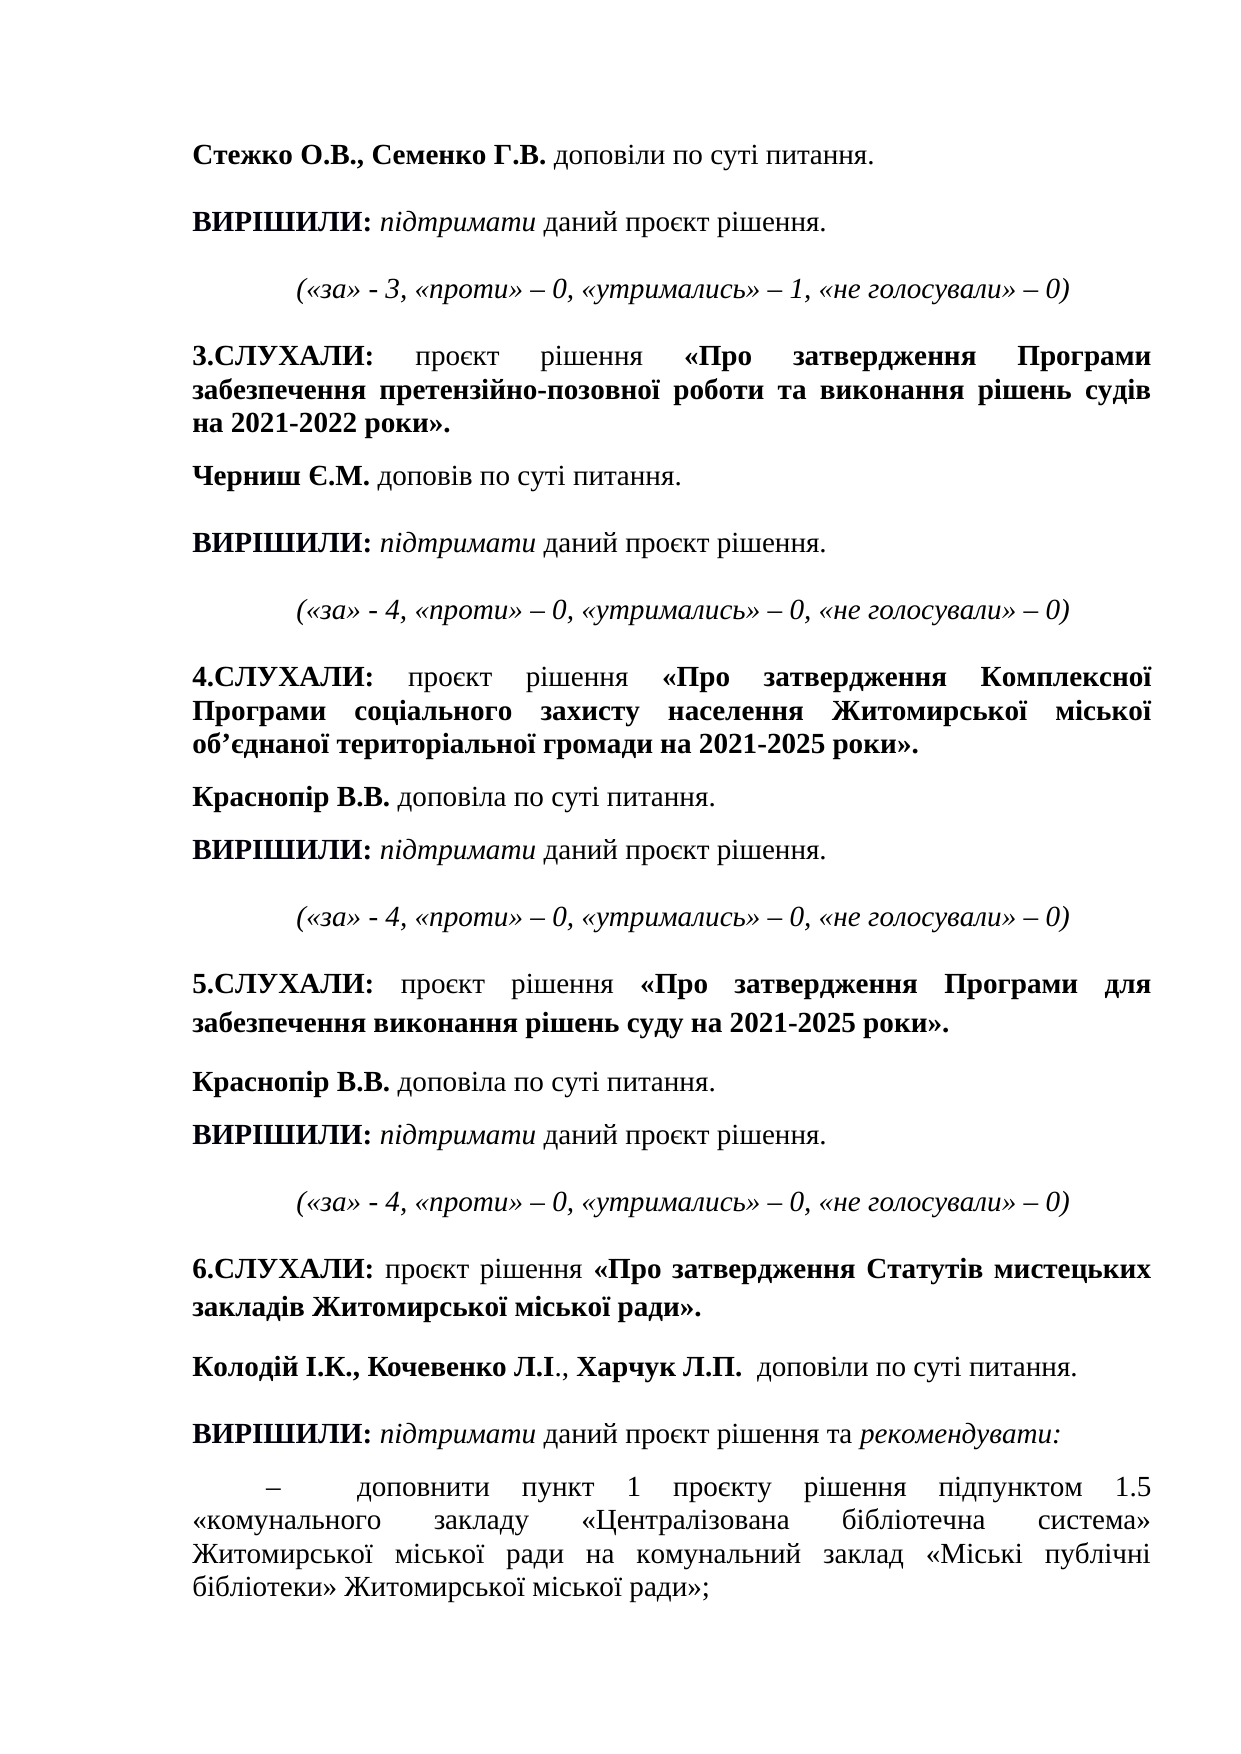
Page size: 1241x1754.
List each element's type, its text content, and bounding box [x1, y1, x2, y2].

text 4.СЛУХАЛИ: проєкт рішення «Про затвердження Комплексної Програми соціального захисту населення Житомирської міської об’єднаної територіальної громади на 2021-2025 роки». [192, 659, 1152, 760]
text ВИРІШИЛИ: підтримати даний проєкт рішення. [192, 1117, 1152, 1150]
text 3.СЛУХАЛИ: проєкт рішення «Про затвердження Програми забезпечення претензійно-позовної роботи та виконання рішень судів на 2021-2022 роки». [192, 338, 1152, 439]
text Черниш Є.М. доповів по суті питання. [192, 458, 1152, 492]
text Краснопір В.В. доповіла по суті питання. [192, 779, 1152, 813]
text ВИРІШИЛИ: підтримати даний проєкт рішення. [192, 204, 1152, 238]
text ВИРІШИЛИ: підтримати даний проєкт рішення. [192, 832, 1152, 866]
list доповнити пункт 1 проєкту рішення підпунктом 1.5 «комунального закладу «Централізована бібліотечна система» Житомирської міської ради на комунальний заклад «Міські публічні бібліотеки» Житомирської міської ради»; [192, 1469, 1152, 1603]
text Краснопір В.В. доповіла по суті питання. [192, 1064, 1152, 1098]
text («за» - 4, «проти» – 0, «утримались» – 0, «не голосували» – 0) [207, 899, 1152, 933]
text ВИРІШИЛИ: підтримати даний проєкт рішення. [192, 525, 1152, 559]
text 6.СЛУХАЛИ: проєкт рішення «Про затвердження Статутів мистецьких закладів Житомирської міської ради». [192, 1251, 1152, 1323]
text ВИРІШИЛИ: підтримати даний проєкт рішення та рекомендувати: [177, 1416, 1152, 1449]
text 5.СЛУХАЛИ: проєкт рішення «Про затвердження Програми для забезпечення виконання рішень суду на 2021-2025 роки». [192, 966, 1152, 1038]
text Колодій І.К., Кочевенко Л.І., Харчук Л.П. доповіли по суті питання. [192, 1349, 1152, 1382]
text Стежко О.В., Семенко Г.В. доповіли по суті питання. [192, 137, 1152, 171]
text («за» - 3, «проти» – 0, «утримались» – 1, «не голосували» – 0) [207, 271, 1152, 305]
text («за» - 4, «проти» – 0, «утримались» – 0, «не голосували» – 0) [207, 592, 1152, 626]
text («за» - 4, «проти» – 0, «утримались» – 0, «не голосували» – 0) [207, 1184, 1152, 1217]
